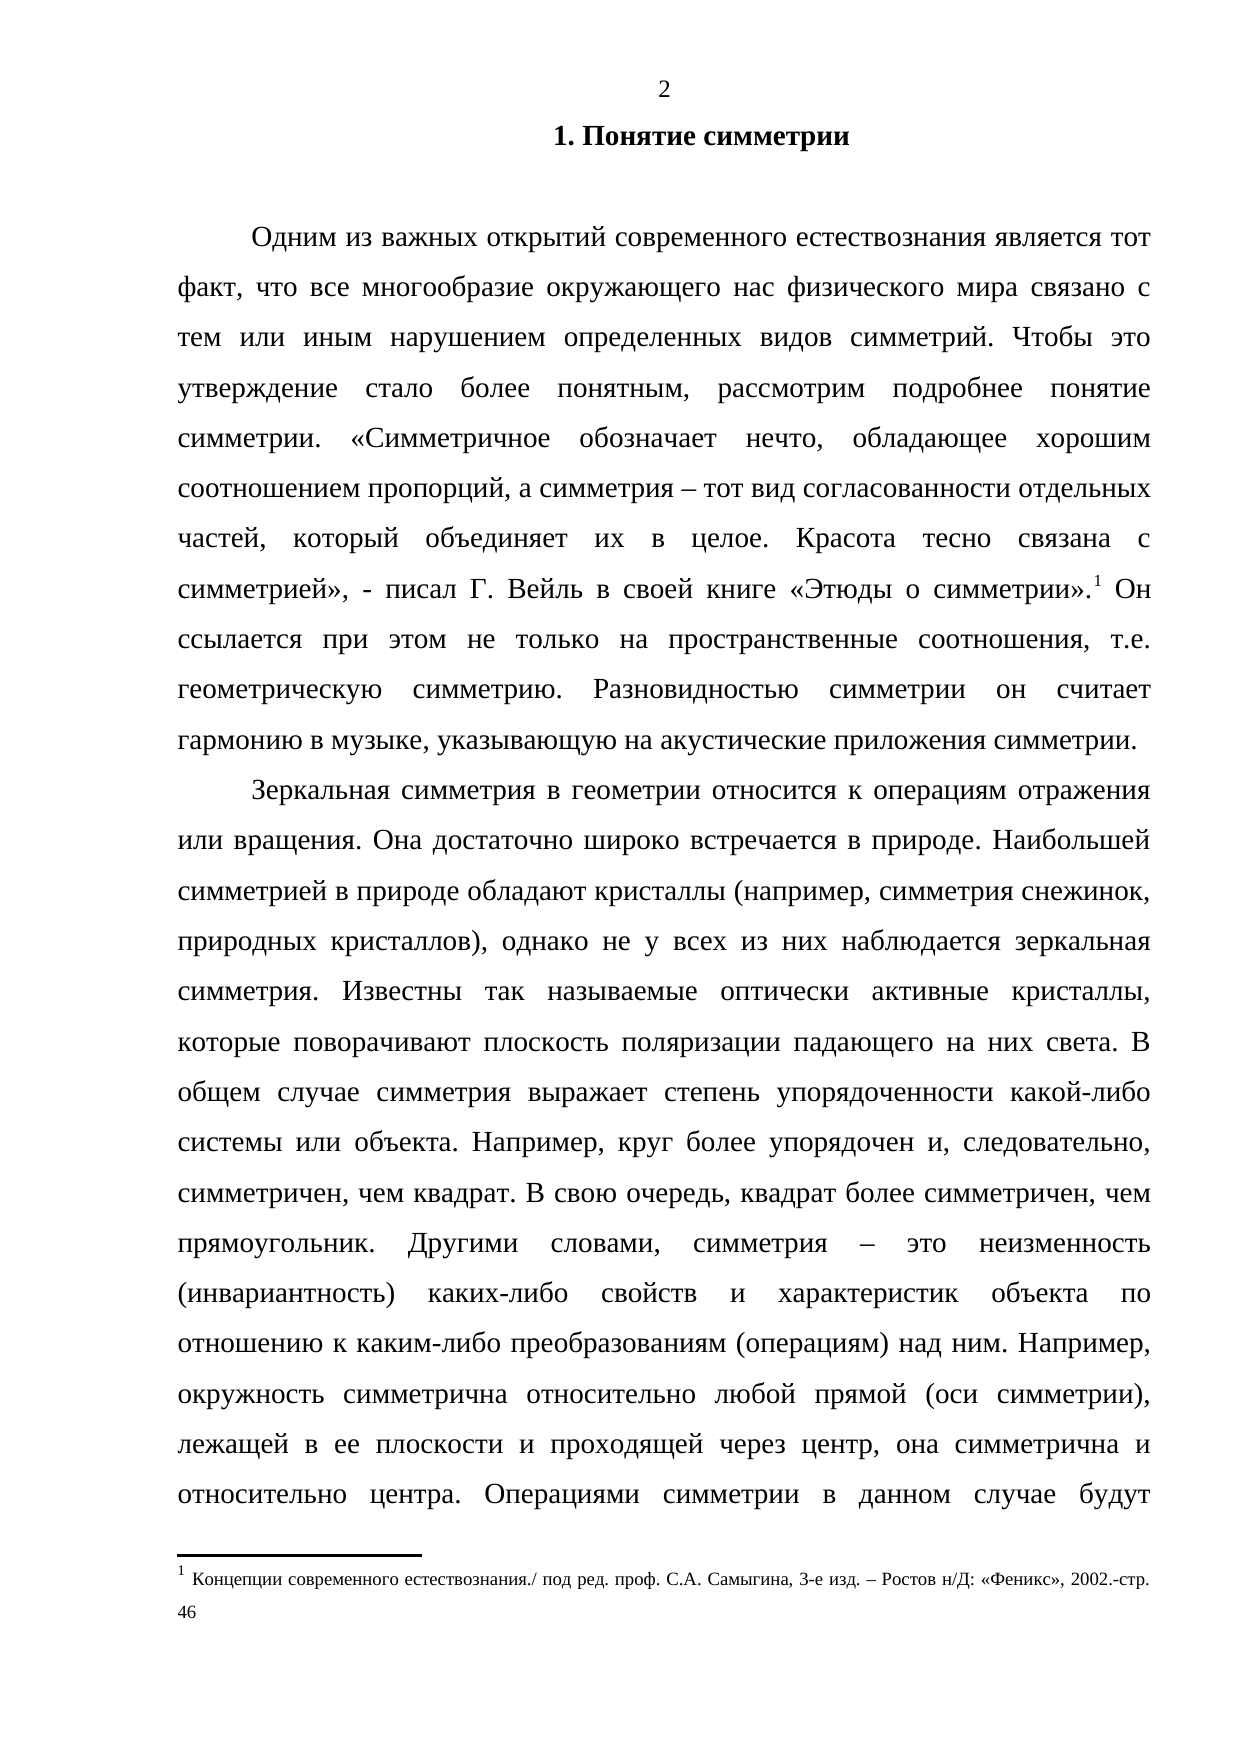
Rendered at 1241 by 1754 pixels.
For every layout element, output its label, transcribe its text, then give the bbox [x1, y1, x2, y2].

text 1. Понятие симметрии [177, 118, 1152, 152]
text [177, 772, 1152, 1510]
text Одним из важных открытий современного естествознания является тот факт, что все многообразие окружающего нас физического мира связано с тем или иным нарушением определенных видов симметрий. Чтобы это утверждение стало более понятным, рассмотрим подробнее понятие симметрии. «Симметричное обозначает нечто, обладающее хорошим соотношением пропорций, а симметрия – тот вид согласованности отдельных частей, который объединяет их в целое. Красота тесно связана с симметрией», - писал Г. Вейль в своей книге «Этюды о симметрии». Он ссылается при этом не только на пространственные соотношения, т.е. геометрическую симметрию. Разновидностью симметрии он считает гармонию в музыке, указывающую на акустические приложения симметрии. [177, 219, 1152, 755]
